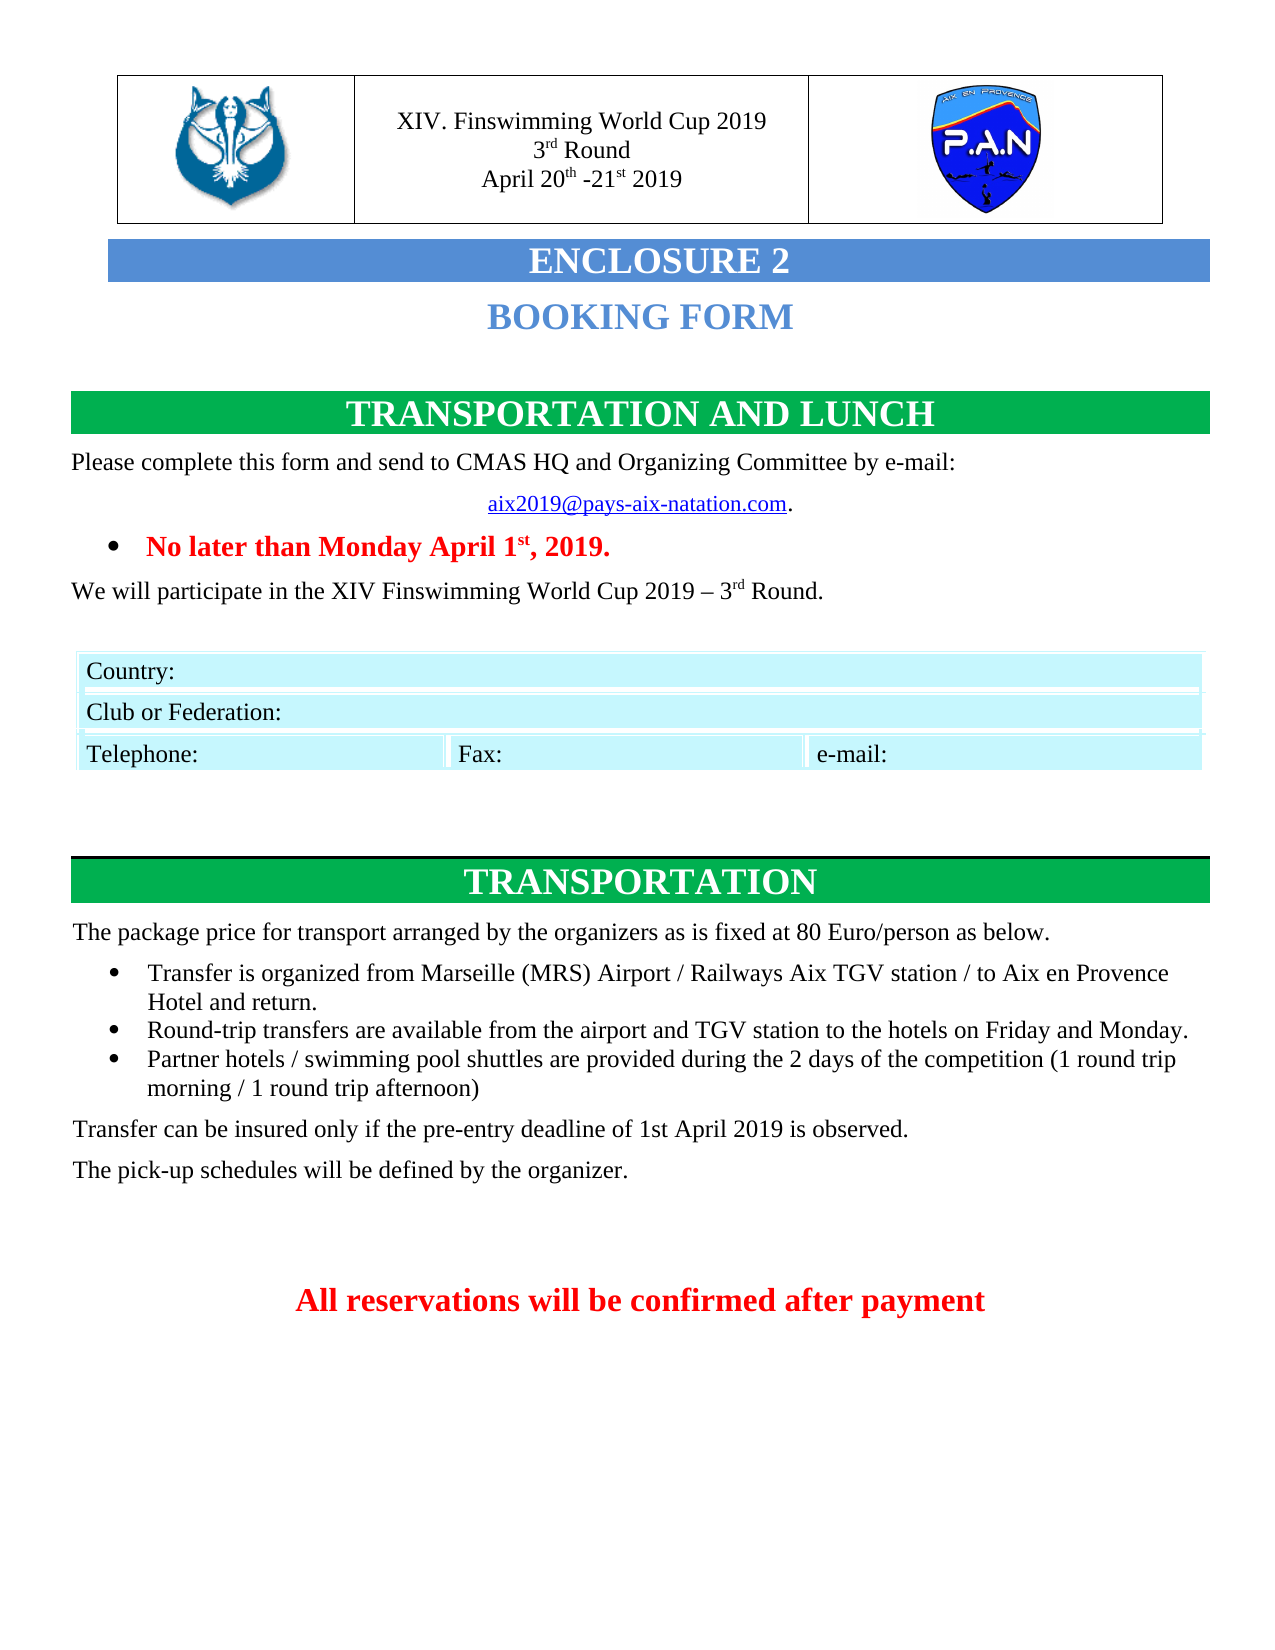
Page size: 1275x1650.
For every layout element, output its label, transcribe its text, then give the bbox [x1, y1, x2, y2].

text ENCLOSURE 2 [108, 239, 1210, 282]
text TRANSPORTATION [71, 859, 1210, 903]
picture [917, 80, 1055, 218]
table_cell Fax: [447, 733, 805, 770]
text aix2019@pays-aix-natation.com. [71, 488, 1210, 517]
text We will participate in the XIV Finswimming World Cup 2019 – 3rd Round. [71, 576, 1210, 604]
table_cell Club or Federation: [76, 687, 1206, 728]
table_header The package price for transport arranged by the organizers as is fixed at 80 Euro/person as below. Transfer is organized from Marseille (MRS) Airport / Railways Aix TGV station / to Aix en Provence Hotel and return. Round-trip transfers are available from the airport and TGV station to the hotels on Friday and Monday. Partner hotels / swimming pool shuttles are provided during the 2 days of the competition (1 round trip morning / 1 round trip afternoon) Transfer can be insured only if the pre-entry deadline of 1st April 2019 is observed. The pick-up schedules will be defined by the organizer. [71, 903, 1210, 1186]
table_cell e-mail: [805, 729, 1206, 770]
picture [172, 85, 300, 213]
text BOOKING FORM [71, 294, 1210, 338]
text TRANSPORTATION AND LUNCH [71, 391, 1210, 434]
list No later than Monday April 1st, 2019. [108, 529, 1210, 563]
table_cell Telephone: [76, 729, 447, 770]
text All reservations will be confirmed after payment [71, 1281, 1210, 1319]
text Please complete this form and send to CMAS HQ and Organizing Committee by e-mail: [71, 447, 1210, 476]
table_header Country: [79, 654, 1202, 687]
